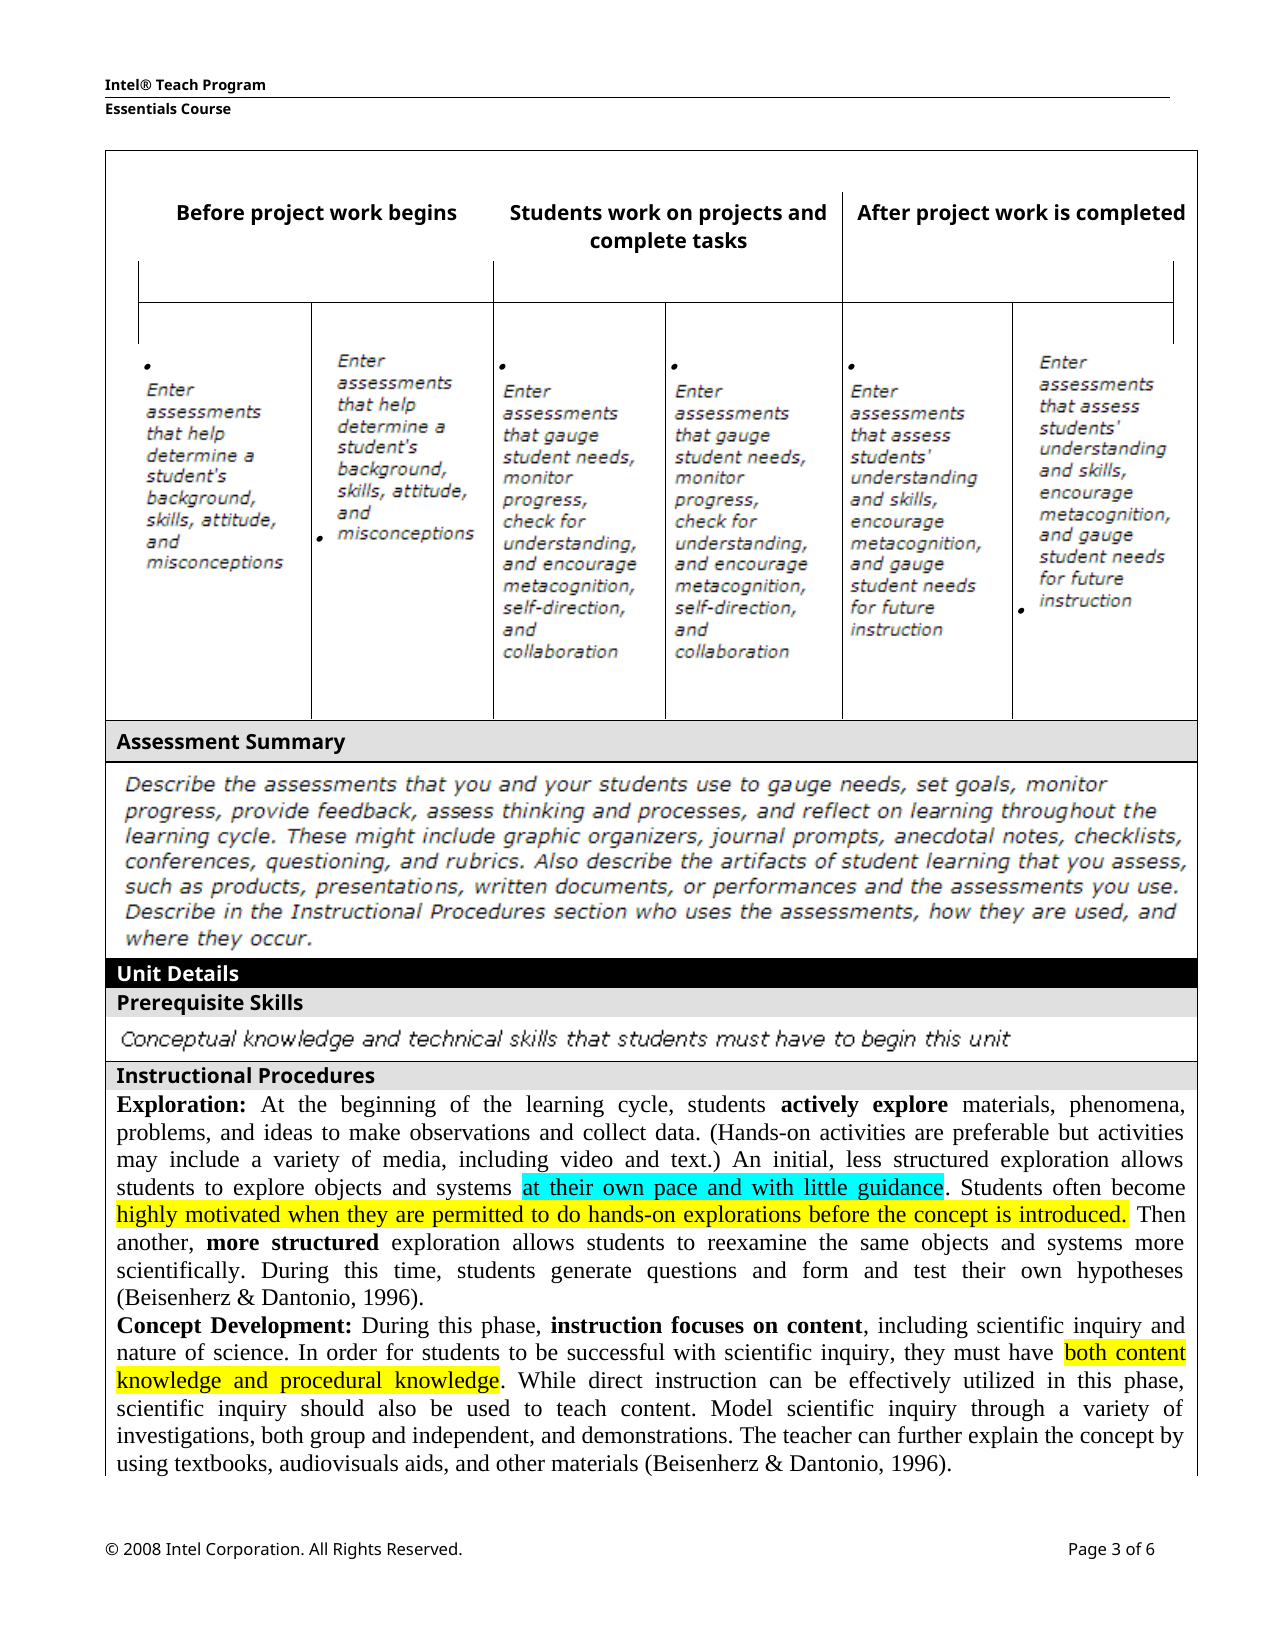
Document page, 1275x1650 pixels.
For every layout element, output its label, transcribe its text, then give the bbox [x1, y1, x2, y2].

picture [116, 1023, 1022, 1055]
picture [116, 768, 1195, 952]
table_cell Prerequisite Skills [106, 988, 1197, 1017]
picture [669, 379, 815, 666]
picture [846, 379, 986, 647]
table_cell [106, 1017, 1197, 1061]
picture [142, 379, 287, 575]
picture [1035, 350, 1174, 618]
picture [497, 379, 643, 666]
table_cell Instructional Procedures [106, 1062, 1197, 1090]
table_cell Unit Details [106, 959, 1197, 987]
table_cell [106, 151, 1197, 719]
table_cell [106, 763, 1197, 958]
picture [333, 350, 478, 546]
table_cell Assessment Summary [106, 721, 1197, 761]
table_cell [106, 1090, 1197, 1476]
